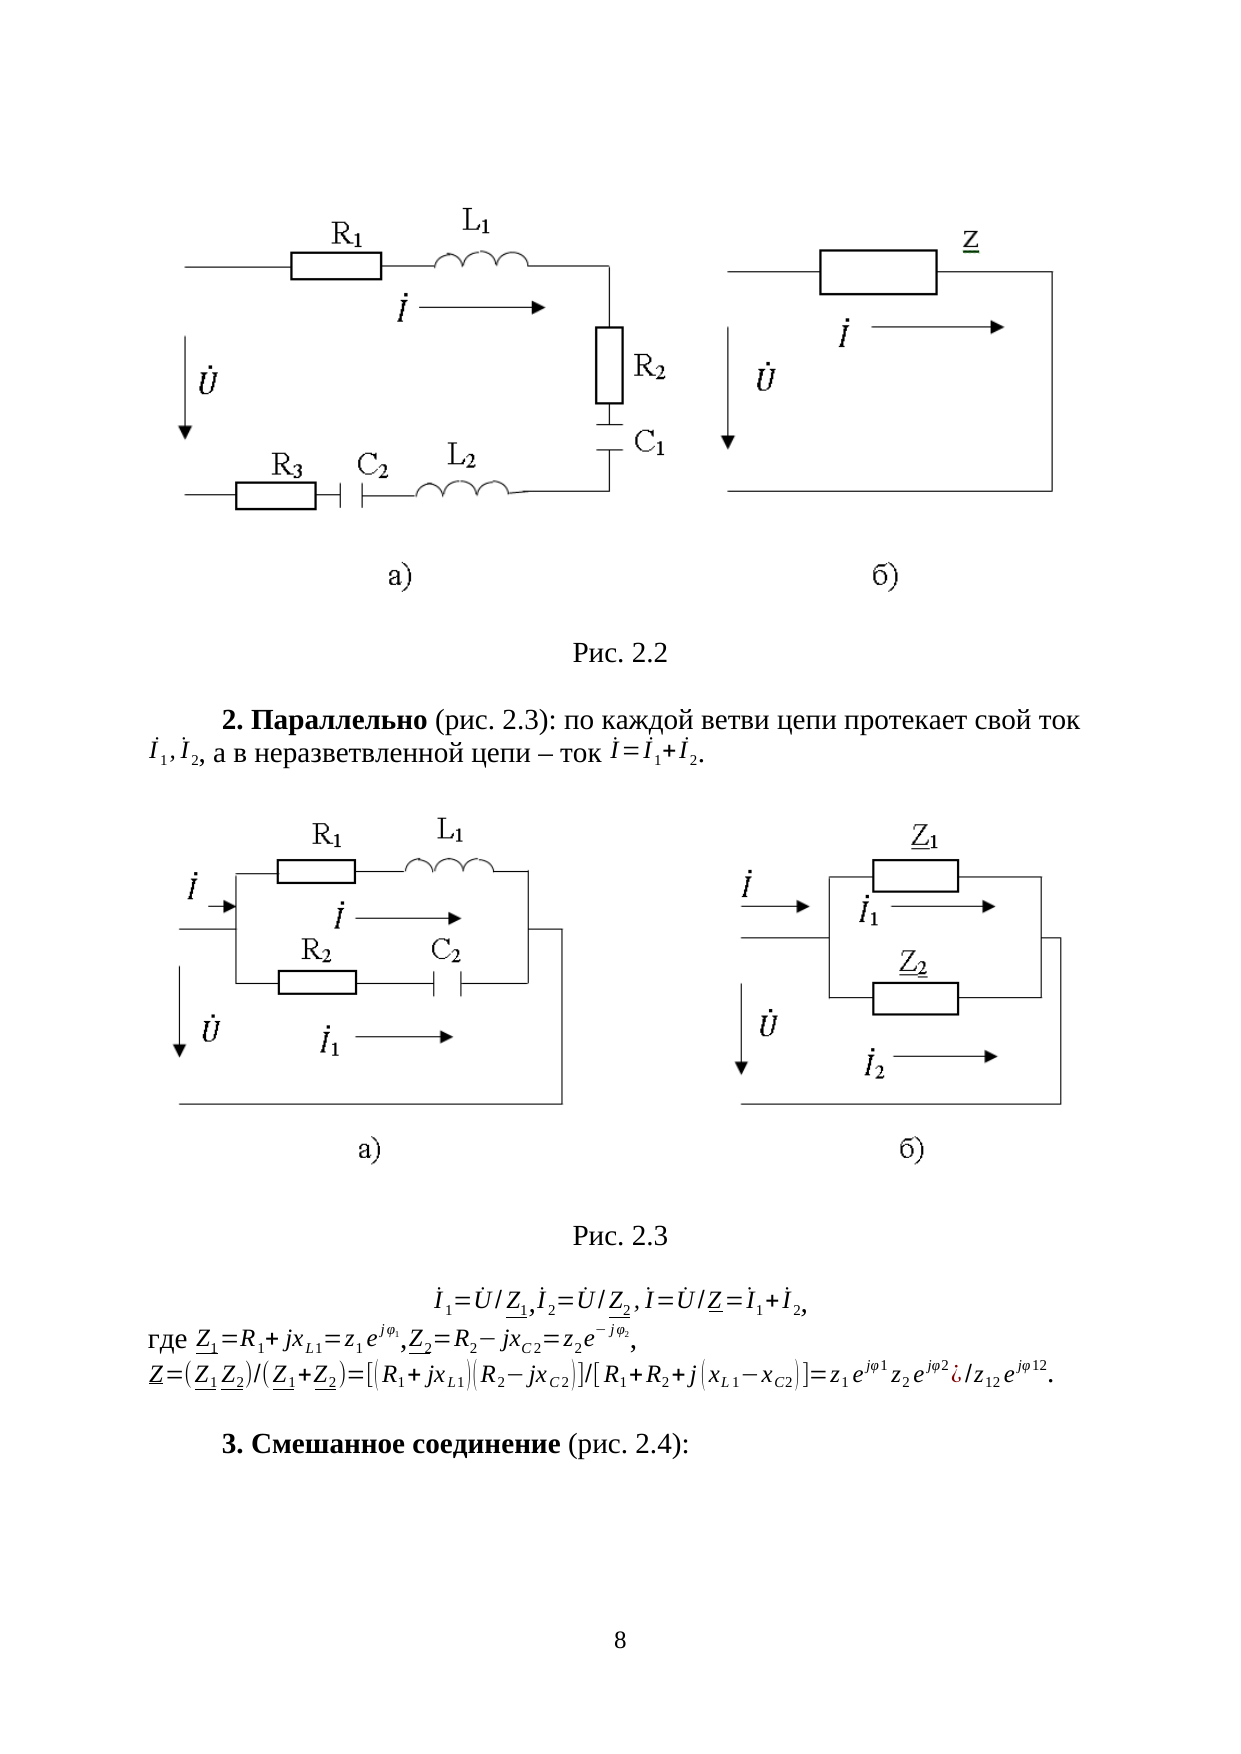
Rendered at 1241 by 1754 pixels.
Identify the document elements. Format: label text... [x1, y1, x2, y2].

text 3. Смешанное соединение (рис. 2.4): [148, 1426, 1093, 1460]
text 2. Параллельно (рис. 2.3): по каждой ветви цепи протекает свой ток , а в неразветвленной цепи – ток . [148, 702, 1093, 770]
text Рис. 2.3 [148, 1218, 1093, 1252]
text Рис. 2.2 [148, 635, 1093, 668]
picture [159, 181, 1082, 602]
text ,, [148, 1285, 1093, 1320]
text где ,, [148, 1320, 1093, 1356]
text . [148, 1356, 1093, 1393]
picture [154, 803, 1087, 1185]
